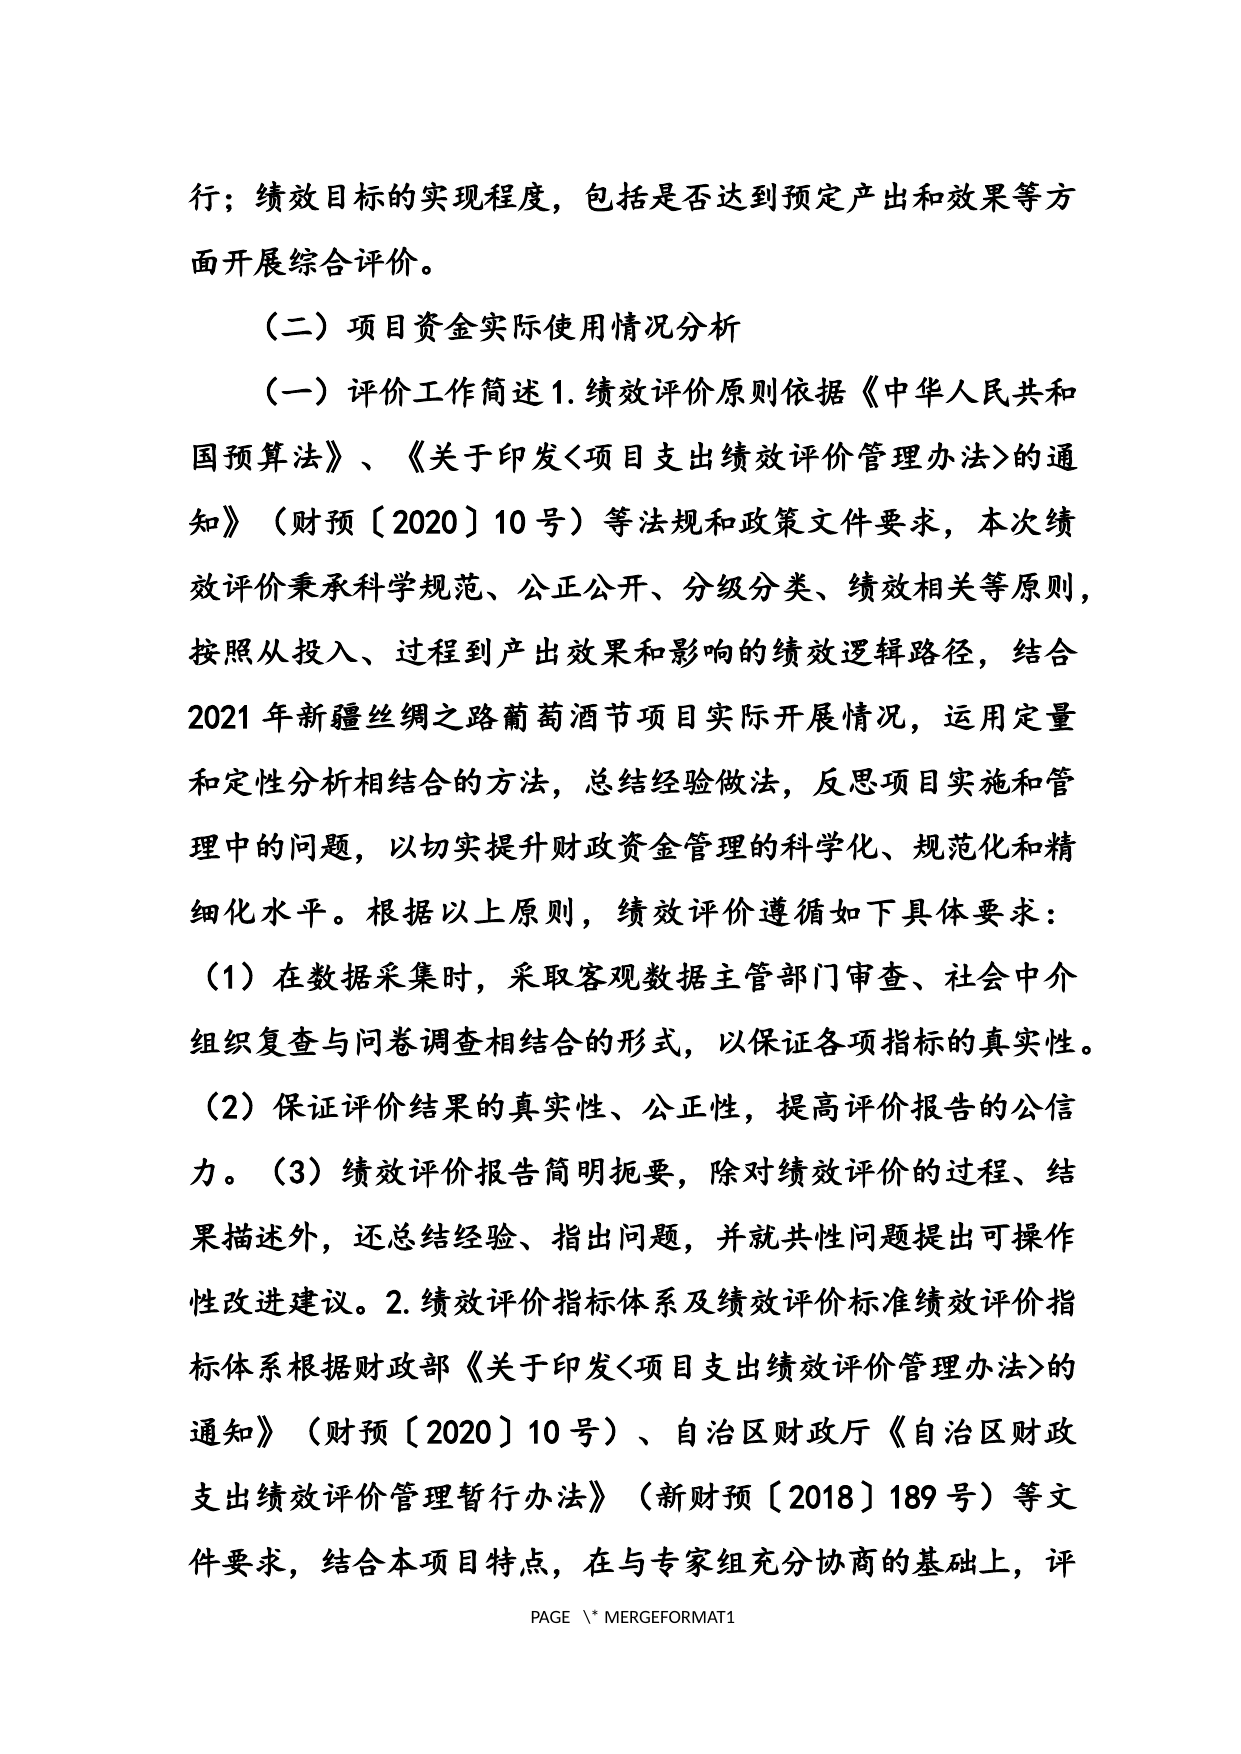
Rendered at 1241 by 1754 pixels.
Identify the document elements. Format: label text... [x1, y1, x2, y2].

text （二）项目资金实际使用情况分析 [187, 292, 1078, 357]
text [187, 357, 1078, 1592]
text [187, 162, 1078, 292]
